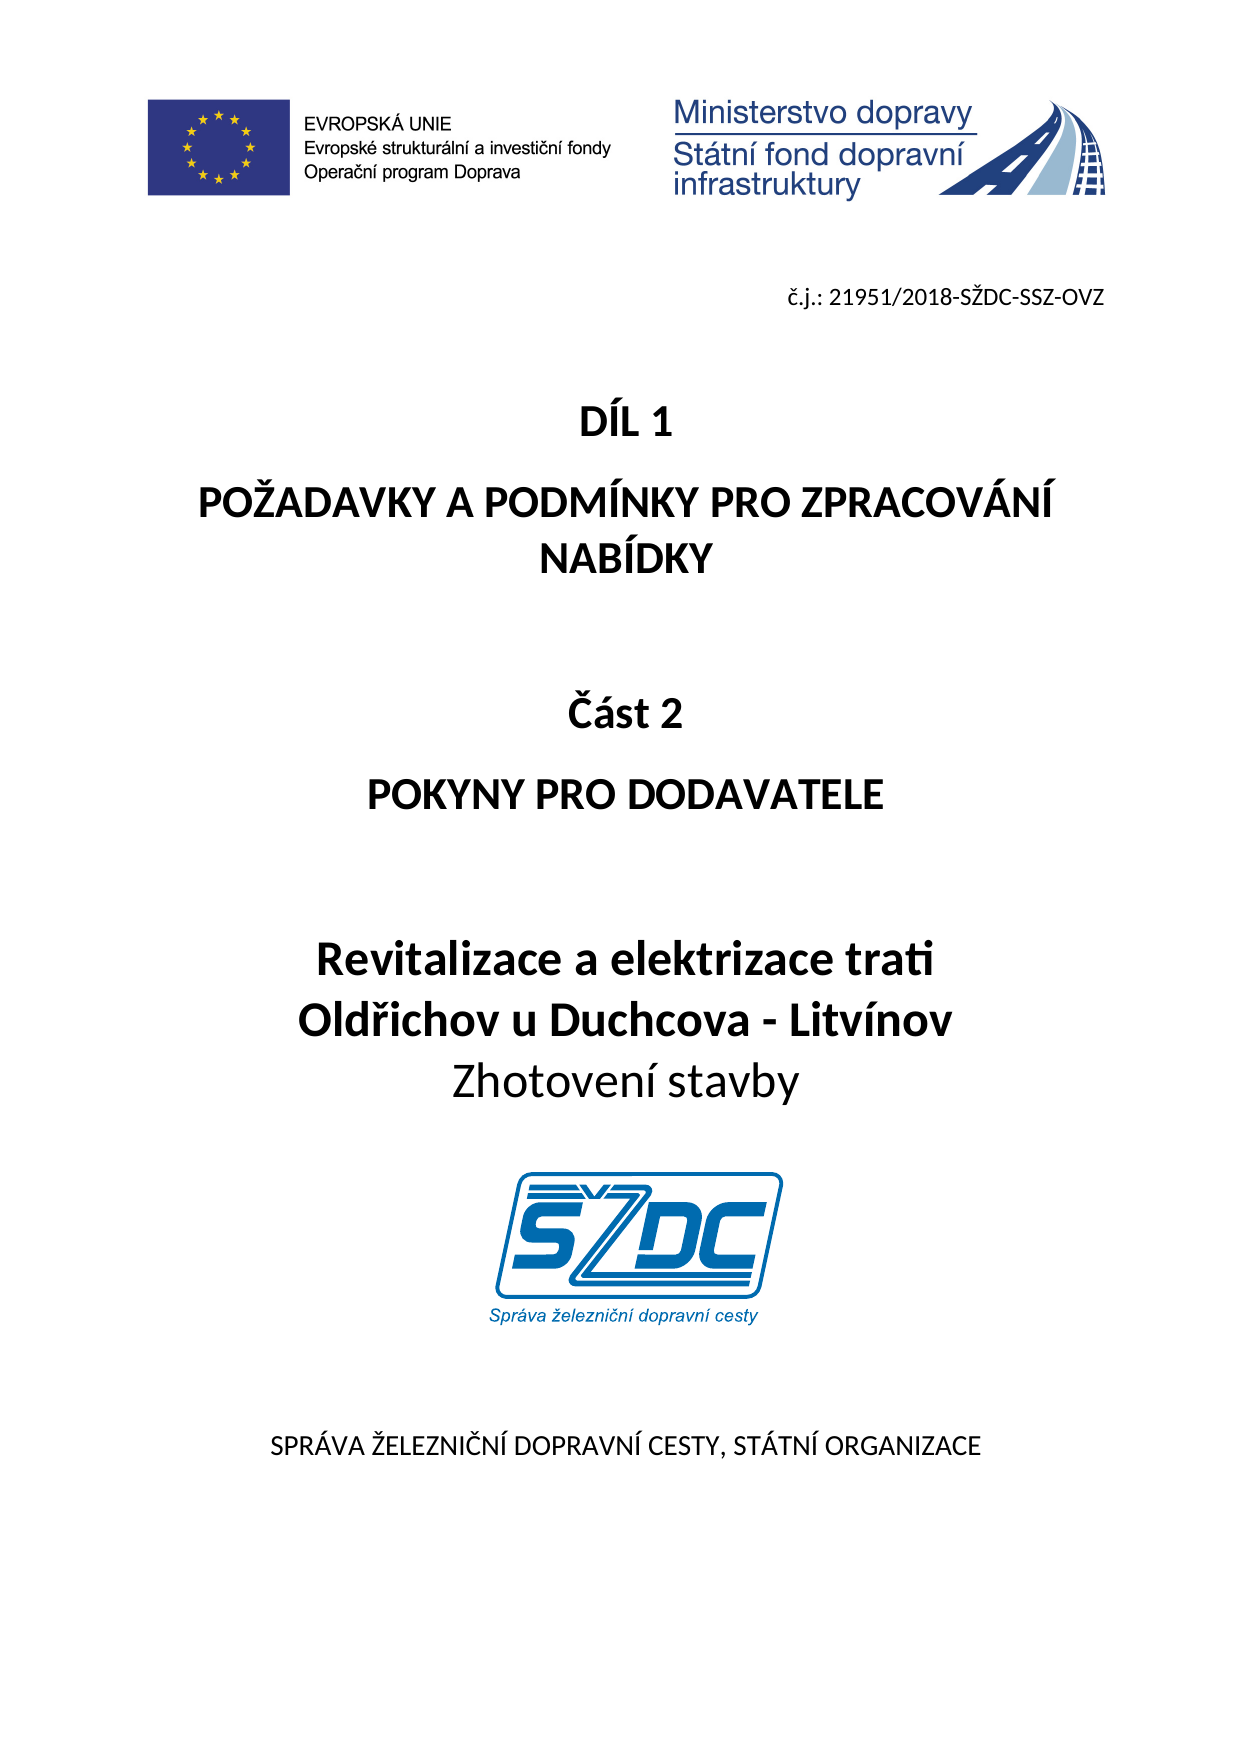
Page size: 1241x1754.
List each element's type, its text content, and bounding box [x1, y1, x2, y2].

text Revitalizace a elektrizace trati [148, 927, 1104, 988]
text Zhotovení stavby [148, 1049, 1104, 1110]
text SPRÁVA ŽELEZNIČNÍ DOPRAVNÍ CESTY, STÁTNÍ ORGANIZACE [148, 1427, 1104, 1463]
text DÍL 1 [148, 392, 1104, 448]
text Oldřichov u Duchcova - Litvínov [148, 988, 1104, 1049]
text POKYNY PRO DODAVATELE [148, 765, 1104, 821]
text Část 2 [148, 684, 1104, 740]
text č.j.: 21951/2018-SŽDC-SSZ-OVZ [148, 281, 1104, 311]
text POŽADAVKY A PODMÍNKY PRO ZPRACOVÁNÍ NABÍDKY [148, 473, 1104, 585]
picture [112, 65, 1146, 231]
